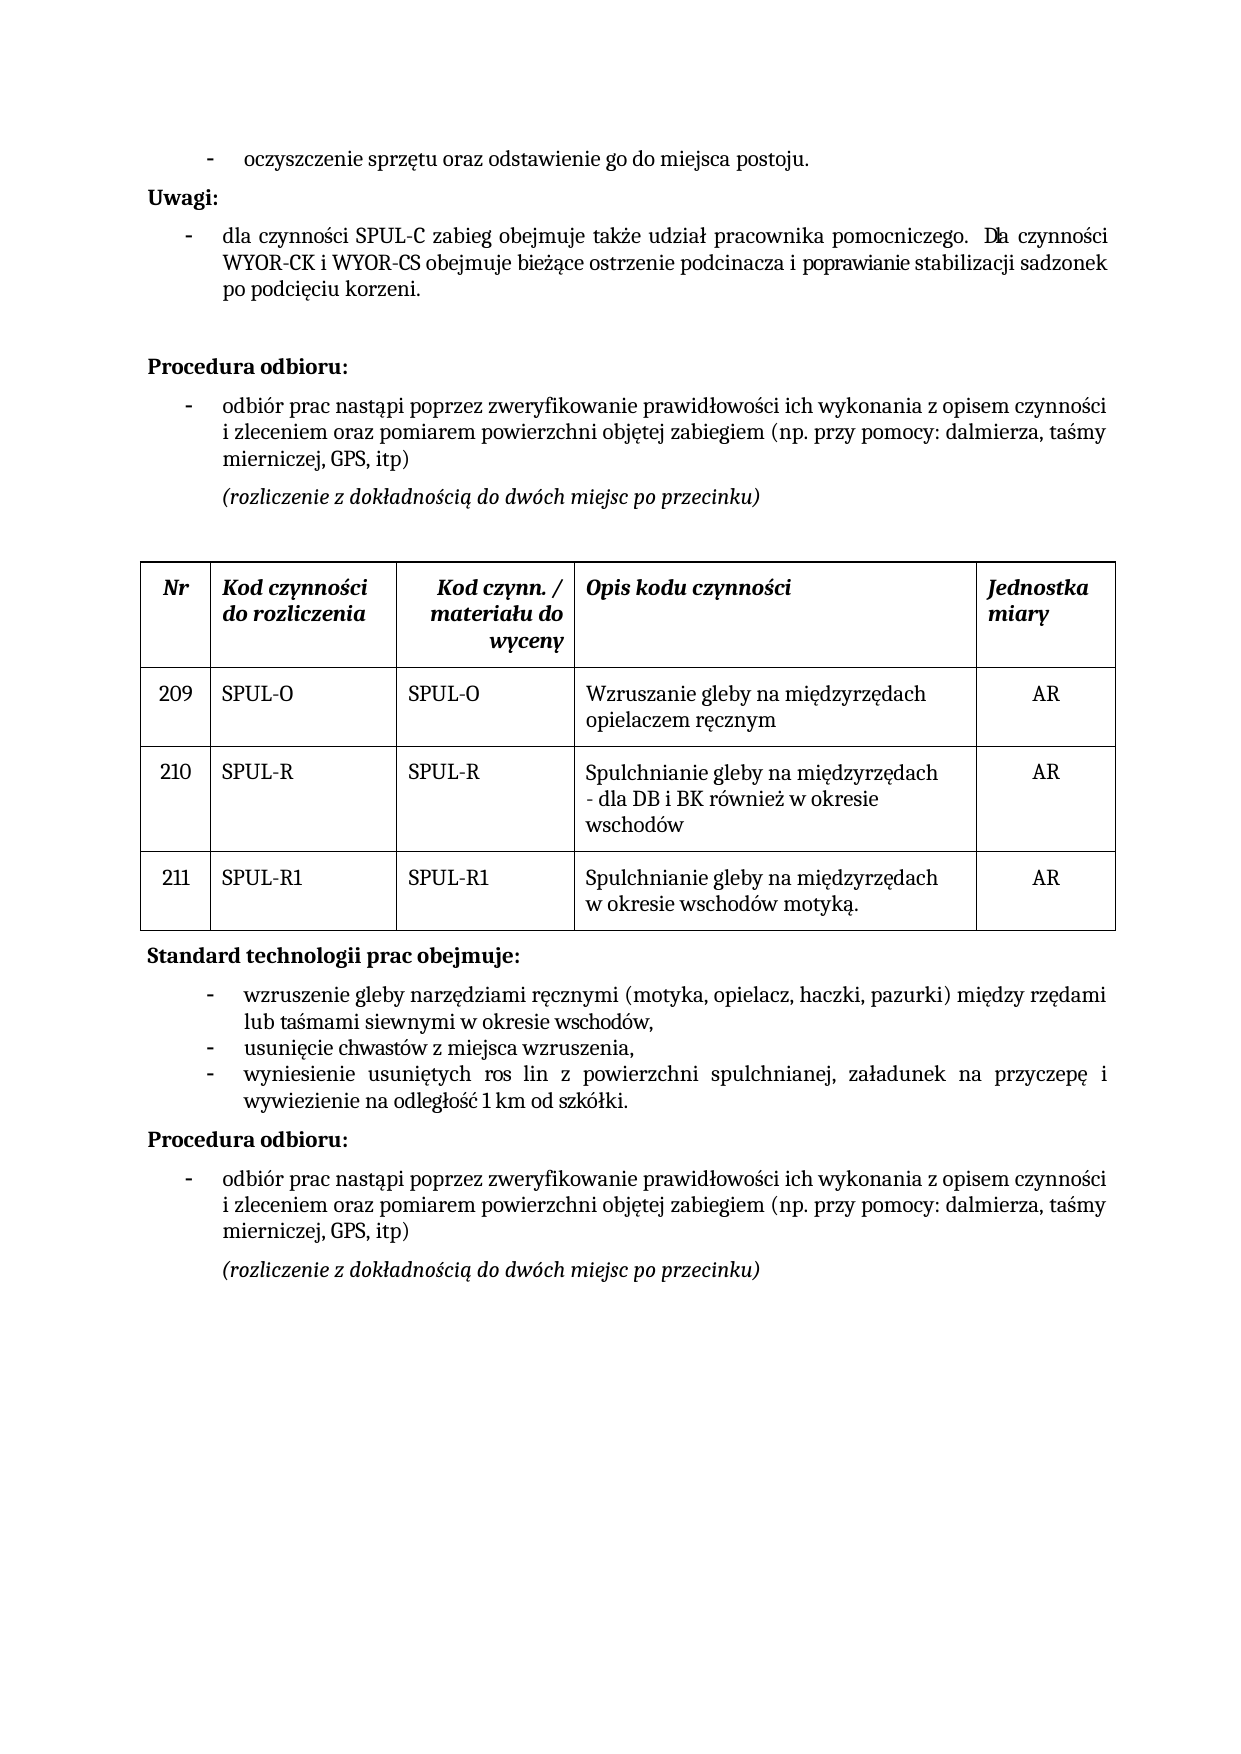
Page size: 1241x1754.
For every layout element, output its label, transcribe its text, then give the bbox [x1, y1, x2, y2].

list dla czynności SPUL-C zabieg obejmuje także udział pracownika pomocniczego. Dla czynności WYOR-CK i WYOR-CS obejmuje bieżące ostrzenie podcinacza i poprawianie stabilizacji sadzonek po podcięciu korzeni. [185, 223, 1108, 302]
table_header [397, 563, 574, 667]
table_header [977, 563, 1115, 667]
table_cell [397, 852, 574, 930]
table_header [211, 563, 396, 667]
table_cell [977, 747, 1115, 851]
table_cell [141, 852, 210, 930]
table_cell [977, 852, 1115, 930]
subtitle Procedura odbioru: [147, 354, 1192, 380]
list wyniesienie usuniętych ros lin z powierzchni spulchnianej, załadunek na przyczepę i wywiezienie na odległość 1 km od szkółki. [206, 1061, 1107, 1114]
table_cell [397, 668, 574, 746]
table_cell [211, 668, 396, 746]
list odbiór prac nastąpi poprzez zweryfikowanie prawidłowości ich wykonania z opisem czynności i zleceniem oraz pomiarem powierzchni objętej zabiegiem (np. przy pomocy: dalmierza, taśmy mierniczej, GPS, itp) [185, 1165, 1107, 1244]
subtitle Standard technologii prac obejmuje: [147, 943, 1192, 970]
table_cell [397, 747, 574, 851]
subtitle Uwagi: [147, 184, 1192, 211]
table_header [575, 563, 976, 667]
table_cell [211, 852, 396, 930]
list wzruszenie gleby narzędziami ręcznymi (motyka, opielacz, haczki, pazurki) między rzędami lub taśmami siewnymi w okresie wschodów, [206, 982, 1108, 1035]
subtitle Procedura odbioru: [147, 1127, 1192, 1153]
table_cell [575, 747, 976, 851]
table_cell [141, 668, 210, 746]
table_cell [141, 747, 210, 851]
list usunięcie chwastów z miejsca wzruszenia, [206, 1035, 1192, 1061]
list odbiór prac nastąpi poprzez zweryfikowanie prawidłowości ich wykonania z opisem czynności i zleceniem oraz pomiarem powierzchni objętej zabiegiem (np. przy pomocy: dalmierza, taśmy mierniczej, GPS, itp) [185, 393, 1107, 472]
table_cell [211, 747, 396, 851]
text (rozliczenie z dokładnością do dwóch miejsc po przecinku) [221, 484, 1192, 511]
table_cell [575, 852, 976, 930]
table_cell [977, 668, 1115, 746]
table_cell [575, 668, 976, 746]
list oczyszczenie sprzętu oraz odstawienie go do miejsca postoju. [206, 146, 1192, 172]
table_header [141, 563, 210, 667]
text (rozliczenie z dokładnością do dwóch miejsc po przecinku) [221, 1257, 1192, 1283]
